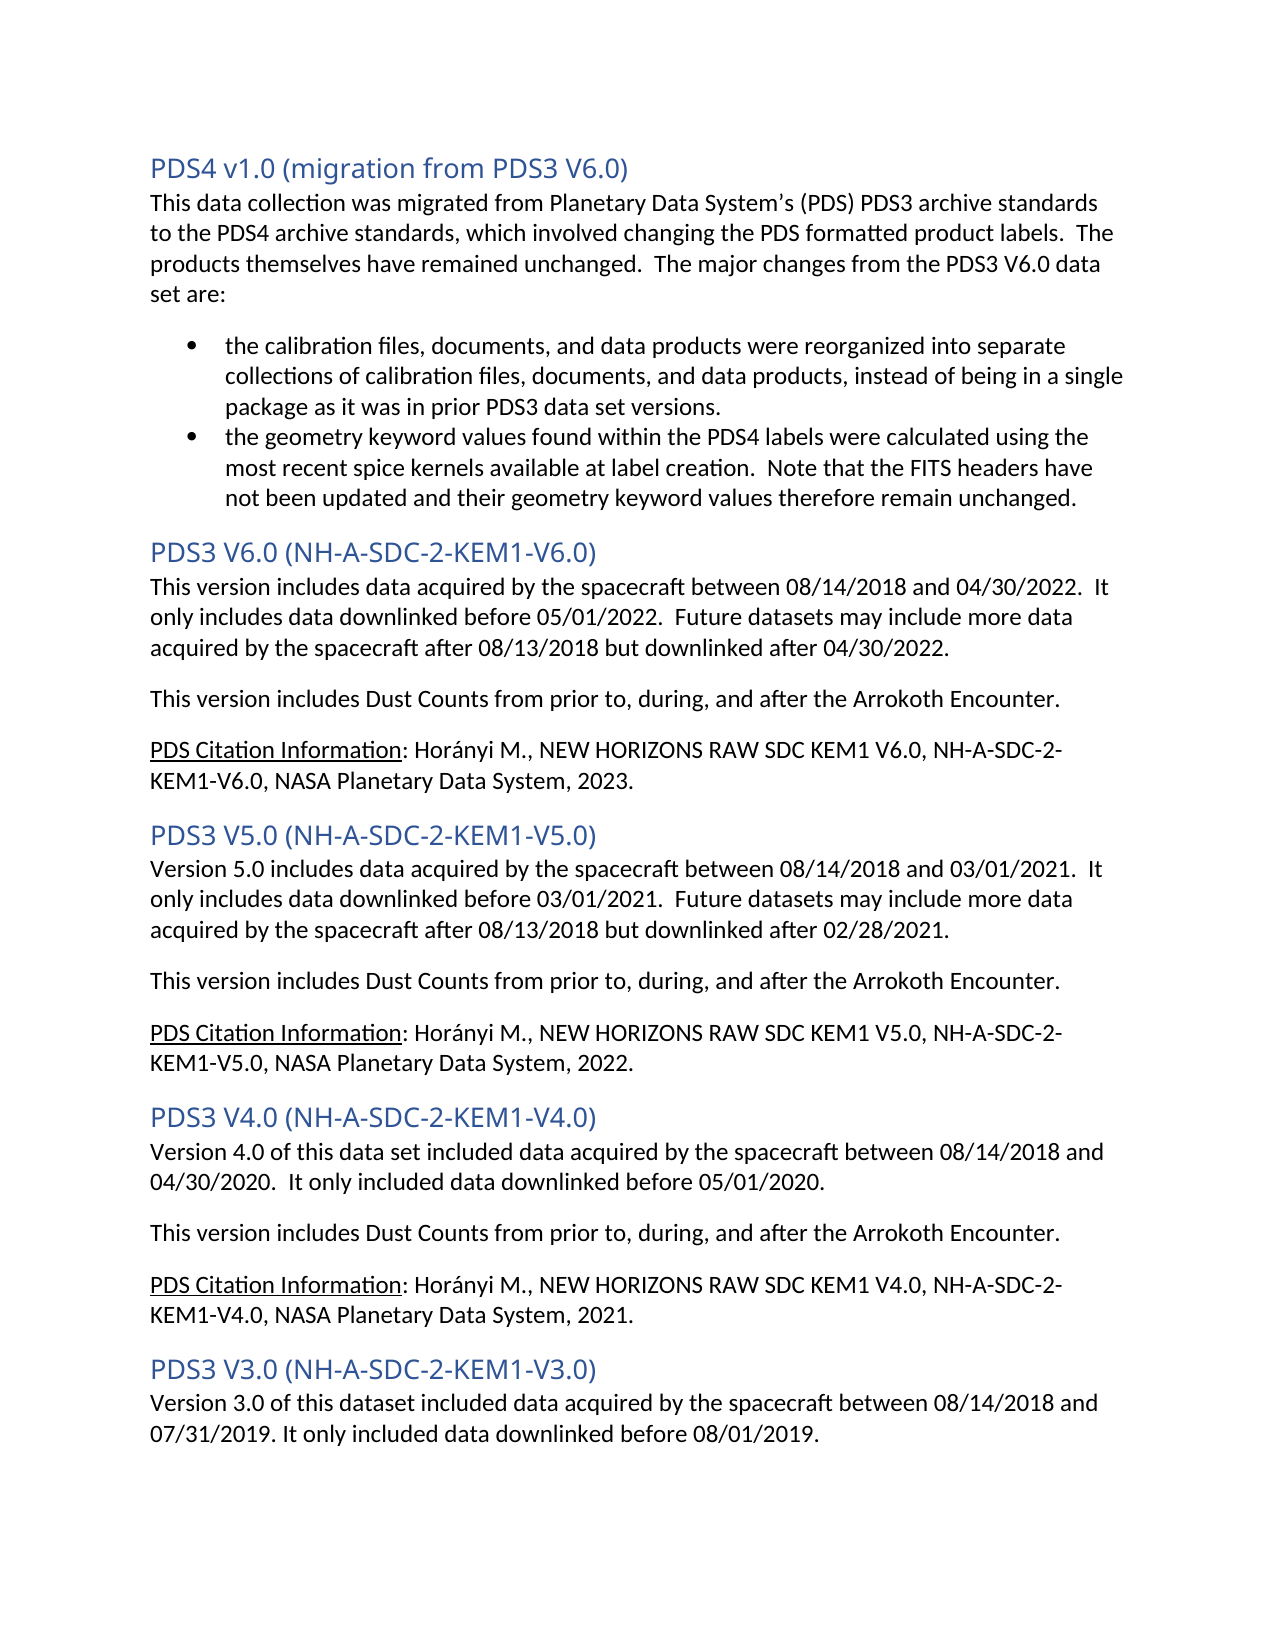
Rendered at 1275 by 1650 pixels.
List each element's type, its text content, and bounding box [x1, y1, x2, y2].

text Version 5.0 includes data acquired by the spacecraft between 08/14/2018 and 03/01/2021. It only includes data downlinked before 03/01/2021. Future datasets may include more data acquired by the spacecraft after 08/13/2018 but downlinked after 02/28/2021. [150, 853, 1125, 945]
list the calibration files, documents, and data products were reorganized into separate collections of calibration files, documents, and data products, instead of being in a single package as it was in prior PDS3 data set versions. [187, 330, 1125, 421]
text PDS Citation Information: Horányi M., NEW HORIZONS RAW SDC KEM1 V5.0, NH-A-SDC-2-KEM1-V5.0, NASA Planetary Data System, 2022. [150, 1017, 1125, 1078]
text This version includes Dust Counts from prior to, during, and after the Arrokoth Encounter. [150, 1217, 1125, 1248]
text This version includes data acquired by the spacecraft between 08/14/2018 and 04/30/2022. It only includes data downlinked before 05/01/2022. Future datasets may include more data acquired by the spacecraft after 08/13/2018 but downlinked after 04/30/2022. [150, 571, 1125, 662]
text Version 4.0 of this data set included data acquired by the spacecraft between 08/14/2018 and 04/30/2020. It only included data downlinked before 05/01/2020. [150, 1136, 1125, 1197]
text PDS Citation Information: Horányi M., NEW HORIZONS RAW SDC KEM1 V4.0, NH-A-SDC-2-KEM1-V4.0, NASA Planetary Data System, 2021. [150, 1269, 1125, 1330]
text This version includes Dust Counts from prior to, during, and after the Arrokoth Encounter. [150, 966, 1125, 996]
subtitle PDS3 V6.0 (NH-A-SDC-2-KEM1-V6.0) [150, 534, 1125, 571]
list the geometry keyword values found within the PDS4 labels were calculated using the most recent spice kernels available at label creation. Note that the FITS headers have not been updated and their geometry keyword values therefore remain unchanged. [187, 421, 1125, 513]
text This version includes Dust Counts from prior to, during, and after the Arrokoth Encounter. [150, 683, 1125, 713]
subtitle PDS3 V3.0 (NH-A-SDC-2-KEM1-V3.0) [150, 1351, 1125, 1388]
text PDS Citation Information: Horányi M., NEW HORIZONS RAW SDC KEM1 V6.0, NH-A-SDC-2-KEM1-V6.0, NASA Planetary Data System, 2023. [150, 734, 1125, 795]
text Version 3.0 of this dataset included data acquired by the spacecraft between 08/14/2018 and 07/31/2019. It only included data downlinked before 08/01/2019. [150, 1388, 1125, 1449]
subtitle PDS4 v1.0 (migration from PDS3 V6.0) [150, 150, 1125, 187]
text This data collection was migrated from Planetary Data System’s (PDS) PDS3 archive standards to the PDS4 archive standards, which involved changing the PDS formatted product labels. The products themselves have remained unchanged. The major changes from the PDS3 V6.0 data set are: [150, 187, 1125, 309]
subtitle PDS3 V4.0 (NH-A-SDC-2-KEM1-V4.0) [150, 1099, 1125, 1136]
subtitle PDS3 V5.0 (NH-A-SDC-2-KEM1-V5.0) [150, 816, 1125, 853]
